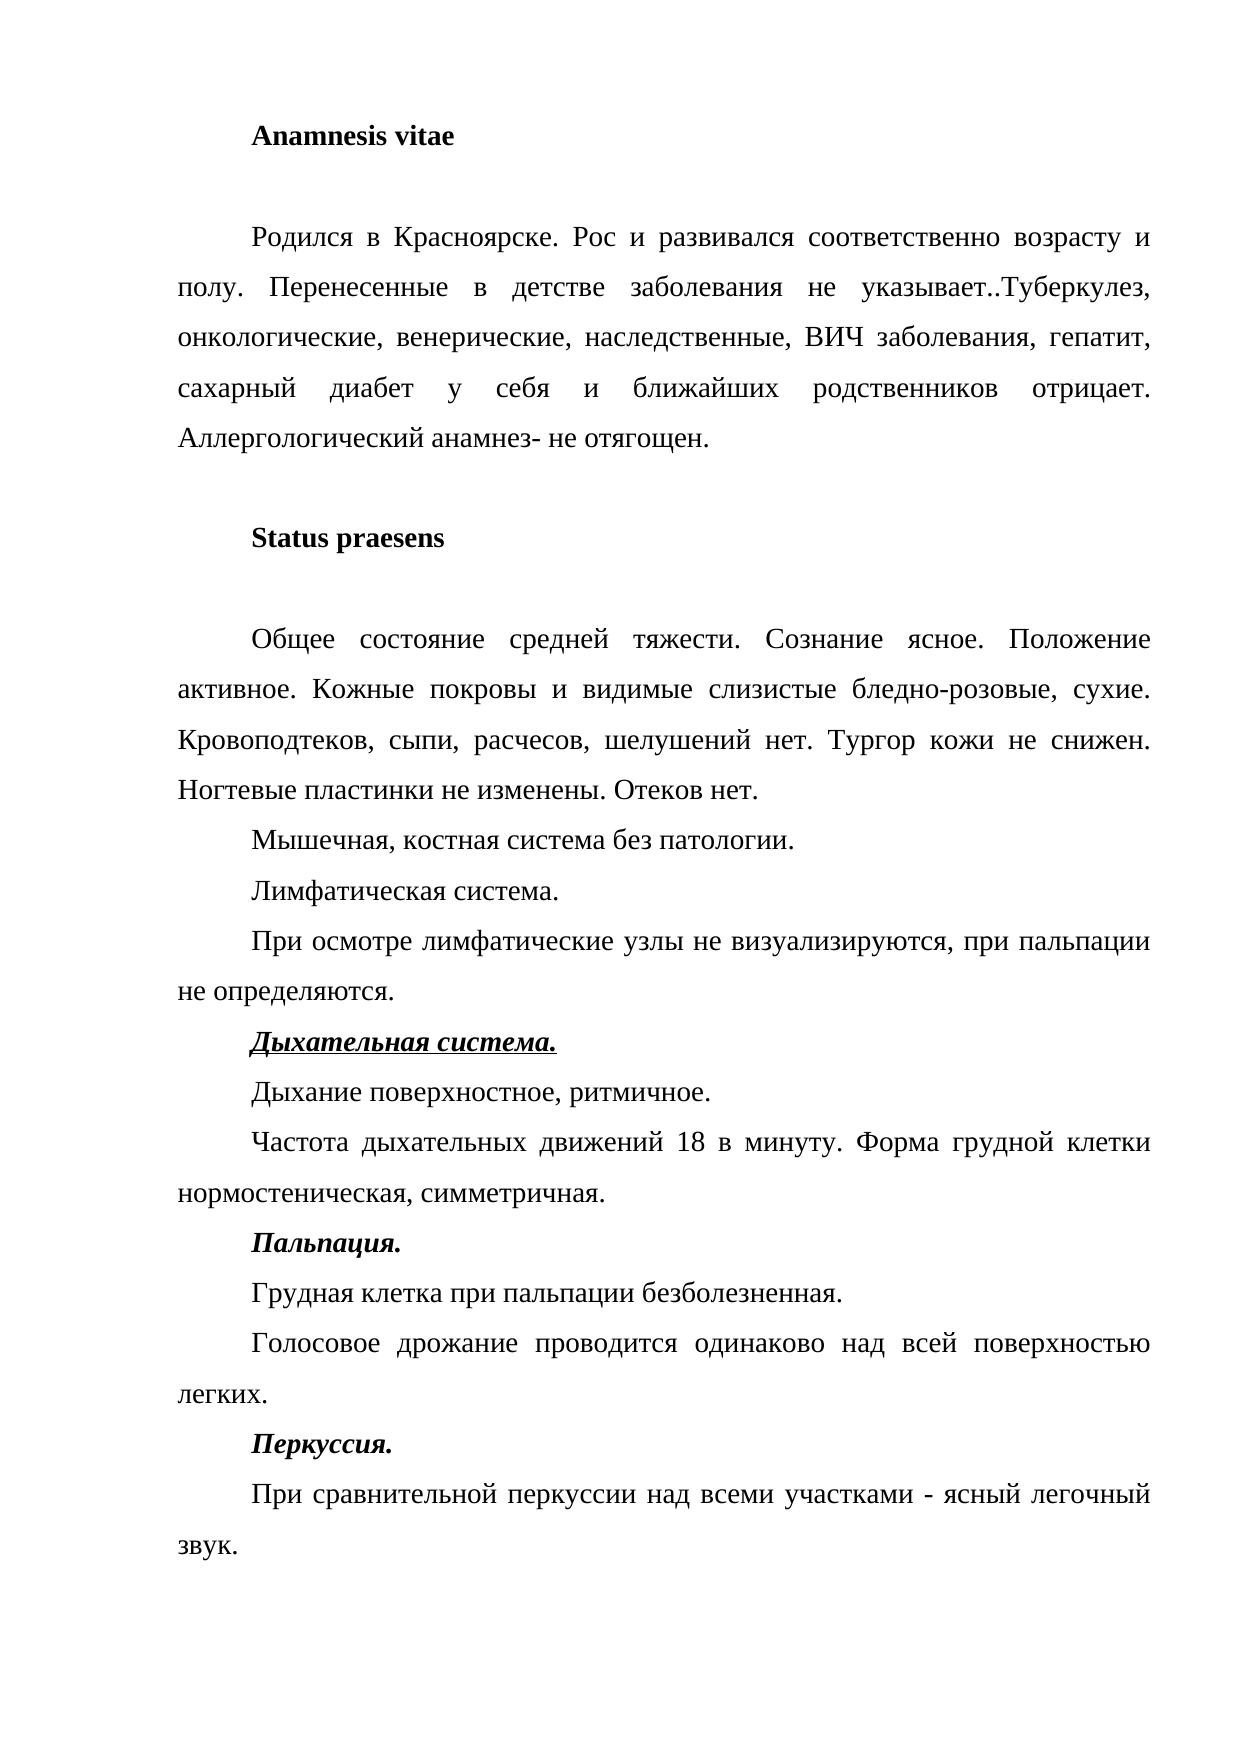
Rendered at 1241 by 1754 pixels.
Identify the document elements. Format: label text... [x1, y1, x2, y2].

text Голосовое дрожание проводится одинаково над всей поверхностью легких. [177, 1326, 1152, 1409]
text Status praesens [177, 521, 1152, 554]
text Дыхательная система. [177, 1024, 1152, 1057]
text Общее состояние средней тяжести. Сознание ясное. Положение активное. Кожные покровы и видимые слизистые бледно-розовые, сухие. Кровоподтеков, сыпи, расчесов, шелушений нет. Тургор кожи не снижен. Ногтевые пластинки не изменены. Отеков нет. [177, 621, 1152, 806]
text Пальпация. [177, 1225, 1152, 1258]
text Лимфатическая система. [177, 873, 1152, 906]
text Мышечная, костная система без патологии. [177, 822, 1152, 856]
text При сравнительной перкуссии над всеми участками - ясный легочный звук. [177, 1477, 1152, 1560]
text Дыхание поверхностное, ритмичное. [177, 1074, 1152, 1108]
text Родился в Красноярске. Рос и развивался соответственно возрасту и полу. Перенесенные в детстве заболевания не указывает..Туберкулез, онкологические, венерические, наследственные, ВИЧ заболевания, гепатит, сахарный диабет у себя и ближайших родственников отрицает. Аллергологический анамнез- не отягощен. [177, 219, 1152, 453]
text Перкуссия. [177, 1426, 1152, 1460]
text Anamnesis vitae [177, 118, 1152, 152]
text Грудная клетка при пальпации безболезненная. [177, 1275, 1152, 1309]
text При осмотре лимфатические узлы не визуализируются, при пальпации не определяются. [177, 923, 1152, 1007]
text Частота дыхательных движений 18 в минуту. Форма грудной клетки нормостеническая, симметричная. [177, 1124, 1152, 1208]
